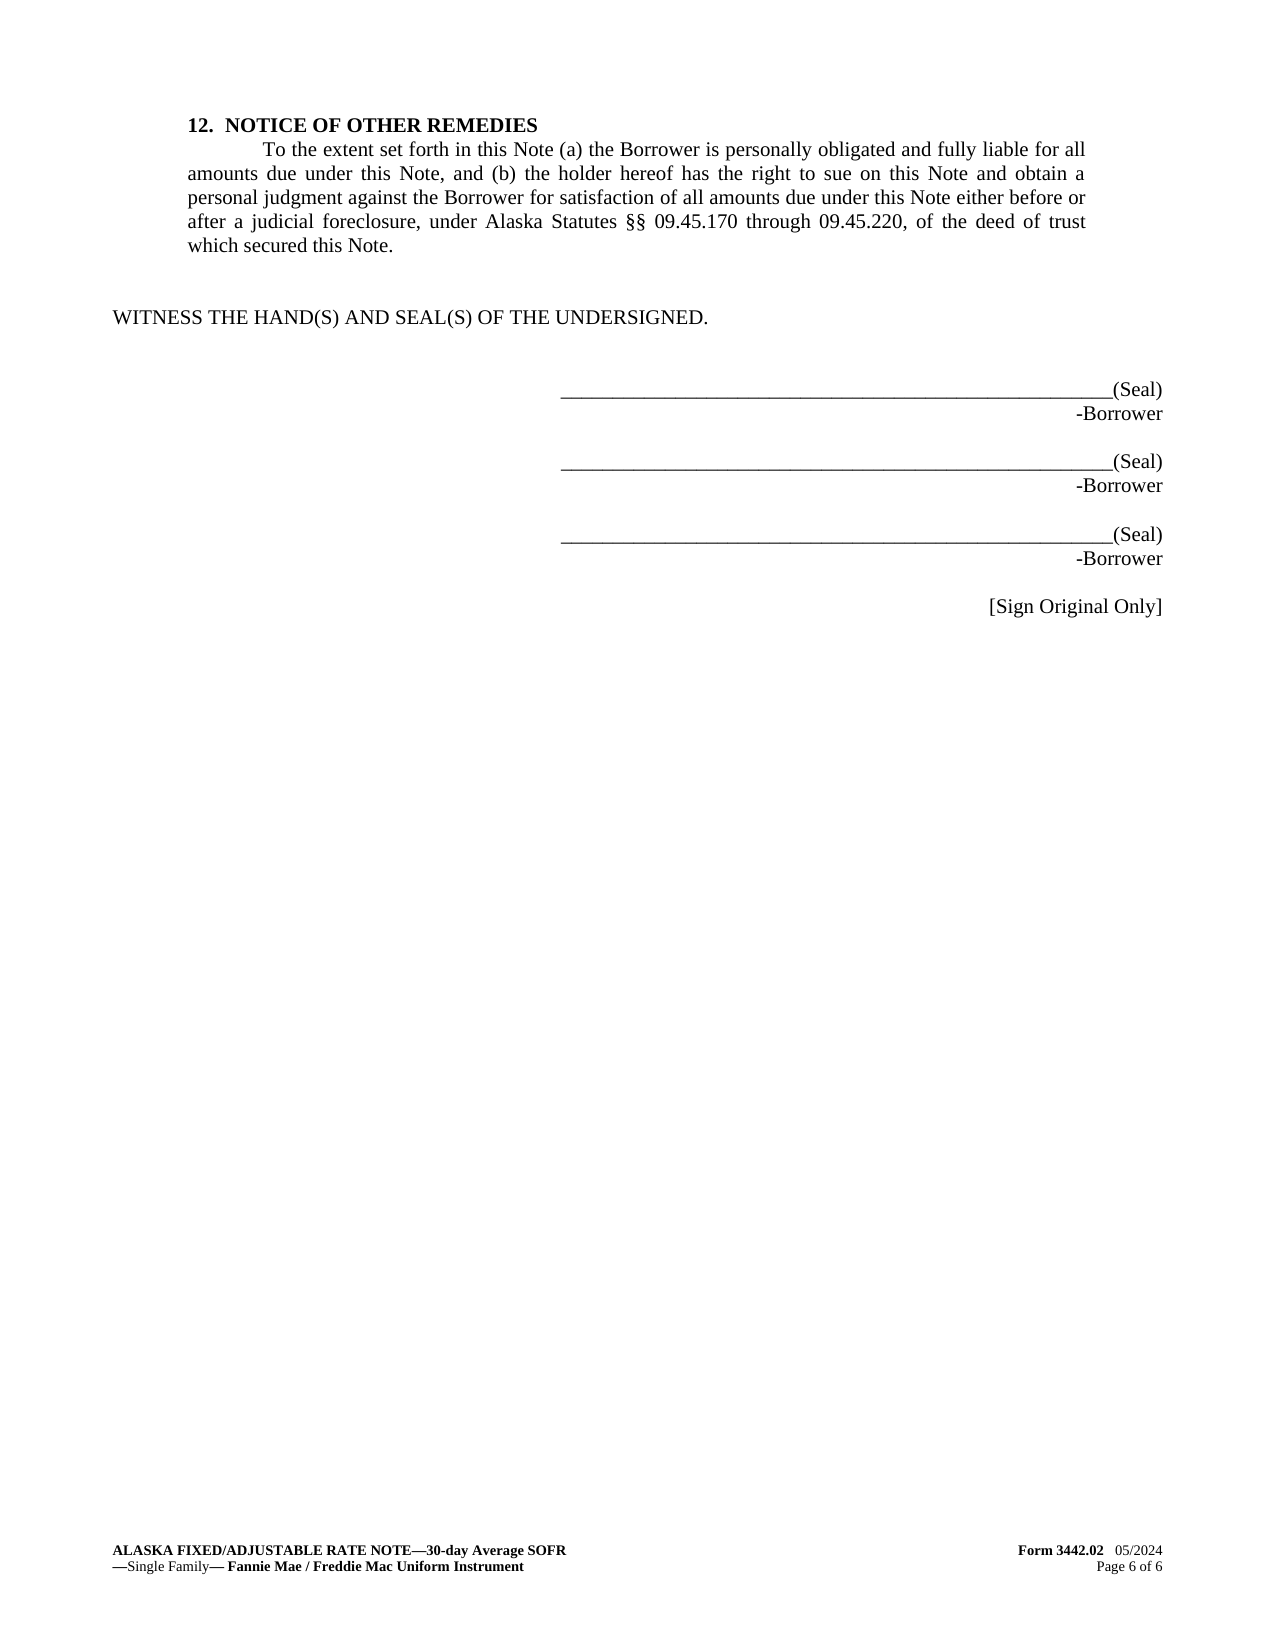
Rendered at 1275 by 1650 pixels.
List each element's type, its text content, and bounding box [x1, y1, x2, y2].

text To the extent set forth in this Note (a) the Borrower is personally obligated and fully liable for all amounts due under this Note, and (b) the holder hereof has the right to sue on this Note and obtain a personal judgment against the Borrower for satisfaction of all amounts due under this Note either before or after a judicial foreclosure, under Alaska Statutes §§ 09.45.170 through 09.45.220, of the deed of trust which secured this Note. [187, 137, 1087, 257]
text WITNESS THE HAND(S) AND SEAL(S) OF THE UNDERSIGNED. [112, 305, 1162, 329]
list NOTICE OF OTHER REMEDIES [187, 112, 1162, 137]
text -Borrower [112, 473, 1162, 497]
text _____________________________________________________(Seal) [112, 377, 1162, 401]
text _____________________________________________________(Seal) [112, 522, 1162, 546]
text -Borrower [112, 401, 1162, 425]
text _____________________________________________________(Seal) [112, 449, 1162, 473]
text [Sign Original Only] [112, 594, 1162, 618]
text -Borrower [112, 546, 1162, 570]
